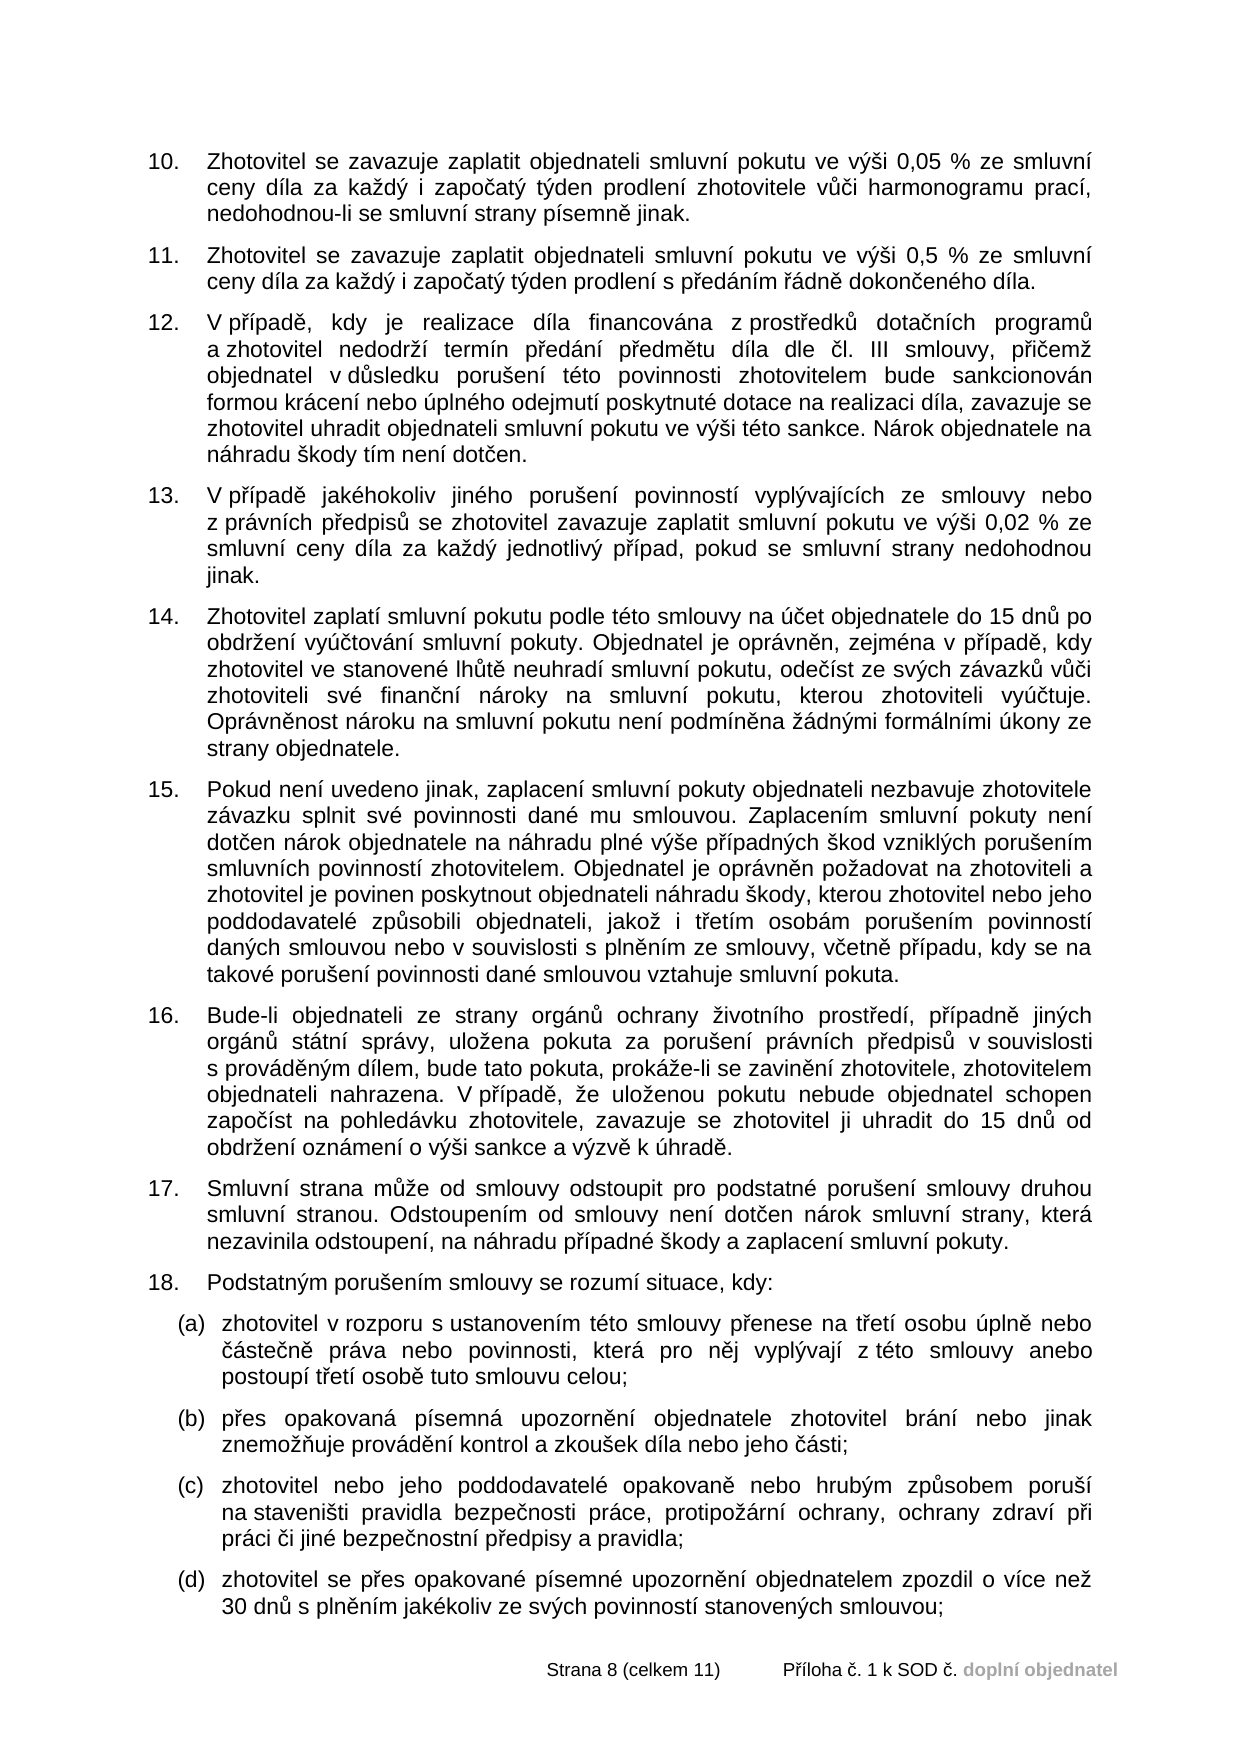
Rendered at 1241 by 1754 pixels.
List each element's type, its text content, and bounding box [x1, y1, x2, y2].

list V případě jakéhokoliv jiného porušení povinností vyplývajících ze smlouvy nebo z právních předpisů se zhotovitel zavazuje zaplatit smluvní pokutu ve výši 0,02 % ze smluvní ceny díla za každý jednotlivý případ, pokud se smluvní strany nedohodnou jinak. [148, 482, 1093, 588]
list Zhotovitel se zavazuje zaplatit objednateli smluvní pokutu ve výši 0,05 % ze smluvní ceny díla za každý i započatý týden prodlení zhotovitele vůči harmonogramu prací, nedohodnou-li se smluvní strany písemně jinak. [148, 148, 1093, 227]
list Podstatným porušením smlouvy se rozumí situace, kdy: [148, 1269, 1093, 1295]
list Pokud není uvedeno jinak, zaplacení smluvní pokuty objednateli nezbavuje zhotovitele závazku splnit své povinnosti dané mu smlouvou. Zaplacením smluvní pokuty není dotčen nárok objednatele na náhradu plné výše případných škod vzniklých porušením smluvních povinností zhotovitelem. Objednatel je oprávněn požadovat na zhotoviteli a zhotovitel je povinen poskytnout objednateli náhradu škody, kterou zhotovitel nebo jeho poddodavatelé způsobili objednateli, jakož i třetím osobám porušením povinností daných smlouvou nebo v souvislosti s plněním ze smlouvy, včetně případu, kdy se na takové porušení povinnosti dané smlouvou vztahuje smluvní pokuta. [148, 776, 1093, 987]
list Zhotovitel zaplatí smluvní pokutu podle této smlouvy na účet objednatele do 15 dnů po obdržení vyúčtování smluvní pokuty. Objednatel je oprávněn, zejména v případě, kdy zhotovitel ve stanovené lhůtě neuhradí smluvní pokutu, odečíst ze svých závazků vůči zhotoviteli své finanční nároky na smluvní pokutu, kterou zhotoviteli vyúčtuje. Oprávněnost nároku na smluvní pokutu není podmíněna žádnými formálními úkony ze strany objednatele. [148, 603, 1093, 761]
list Zhotovitel se zavazuje zaplatit objednateli smluvní pokutu ve výši 0,5 % ze smluvní ceny díla za každý i započatý týden prodlení s předáním řádně dokončeného díla. [148, 242, 1093, 294]
text (b) přes opakovaná písemná upozornění objednatele zhotovitel brání nebo jinak znemožňuje provádění kontrol a zkoušek díla nebo jeho části; [177, 1404, 1093, 1457]
list Smluvní strana může od smlouvy odstoupit pro podstatné porušení smlouvy druhou smluvní stranou. Odstoupením od smlouvy není dotčen nárok smluvní strany, která nezavinila odstoupení, na náhradu případné škody a zaplacení smluvní pokuty. [148, 1175, 1093, 1254]
text (a) zhotovitel v rozporu s ustanovením této smlouvy přenese na třetí osobu úplně nebo částečně práva nebo povinnosti, která pro něj vyplývají z této smlouvy anebo postoupí třetí osobě tuto smlouvu celou; [177, 1310, 1093, 1389]
list Bude-li objednateli ze strany orgánů ochrany životního prostředí, případně jiných orgánů státní správy, uložena pokuta za porušení právních předpisů v souvislosti s prováděným dílem, bude tato pokuta, prokáže-li se zavinění zhotovitele, zhotovitelem objednateli nahrazena. V případě, že uloženou pokutu nebude objednatel schopen započíst na pohledávku zhotovitele, zavazuje se zhotovitel ji uhradit do 15 dnů od obdržení oznámení o výši sankce a výzvě k úhradě. [148, 1002, 1093, 1160]
list V případě, kdy je realizace díla financována z prostředků dotačních programů a zhotovitel nedodrží termín předání předmětu díla dle čl. III smlouvy, přičemž objednatel v důsledku porušení této povinnosti zhotovitelem bude sankcionován formou krácení nebo úplného odejmutí poskytnuté dotace na realizaci díla, zavazuje se zhotovitel uhradit objednateli smluvní pokutu ve výši této sankce. Nárok objednatele na náhradu škody tím není dotčen. [148, 309, 1093, 467]
text (d) zhotovitel se přes opakované písemné upozornění objednatelem zpozdil o více než 30 dnů s plněním jakékoliv ze svých povinností stanovených smlouvou; [177, 1566, 1093, 1619]
text (c) zhotovitel nebo jeho poddodavatelé opakovaně nebo hrubým způsobem poruší na staveništi pravidla bezpečnosti práce, protipožární ochrany, ochrany zdraví při práci či jiné bezpečnostní předpisy a pravidla; [177, 1472, 1093, 1551]
